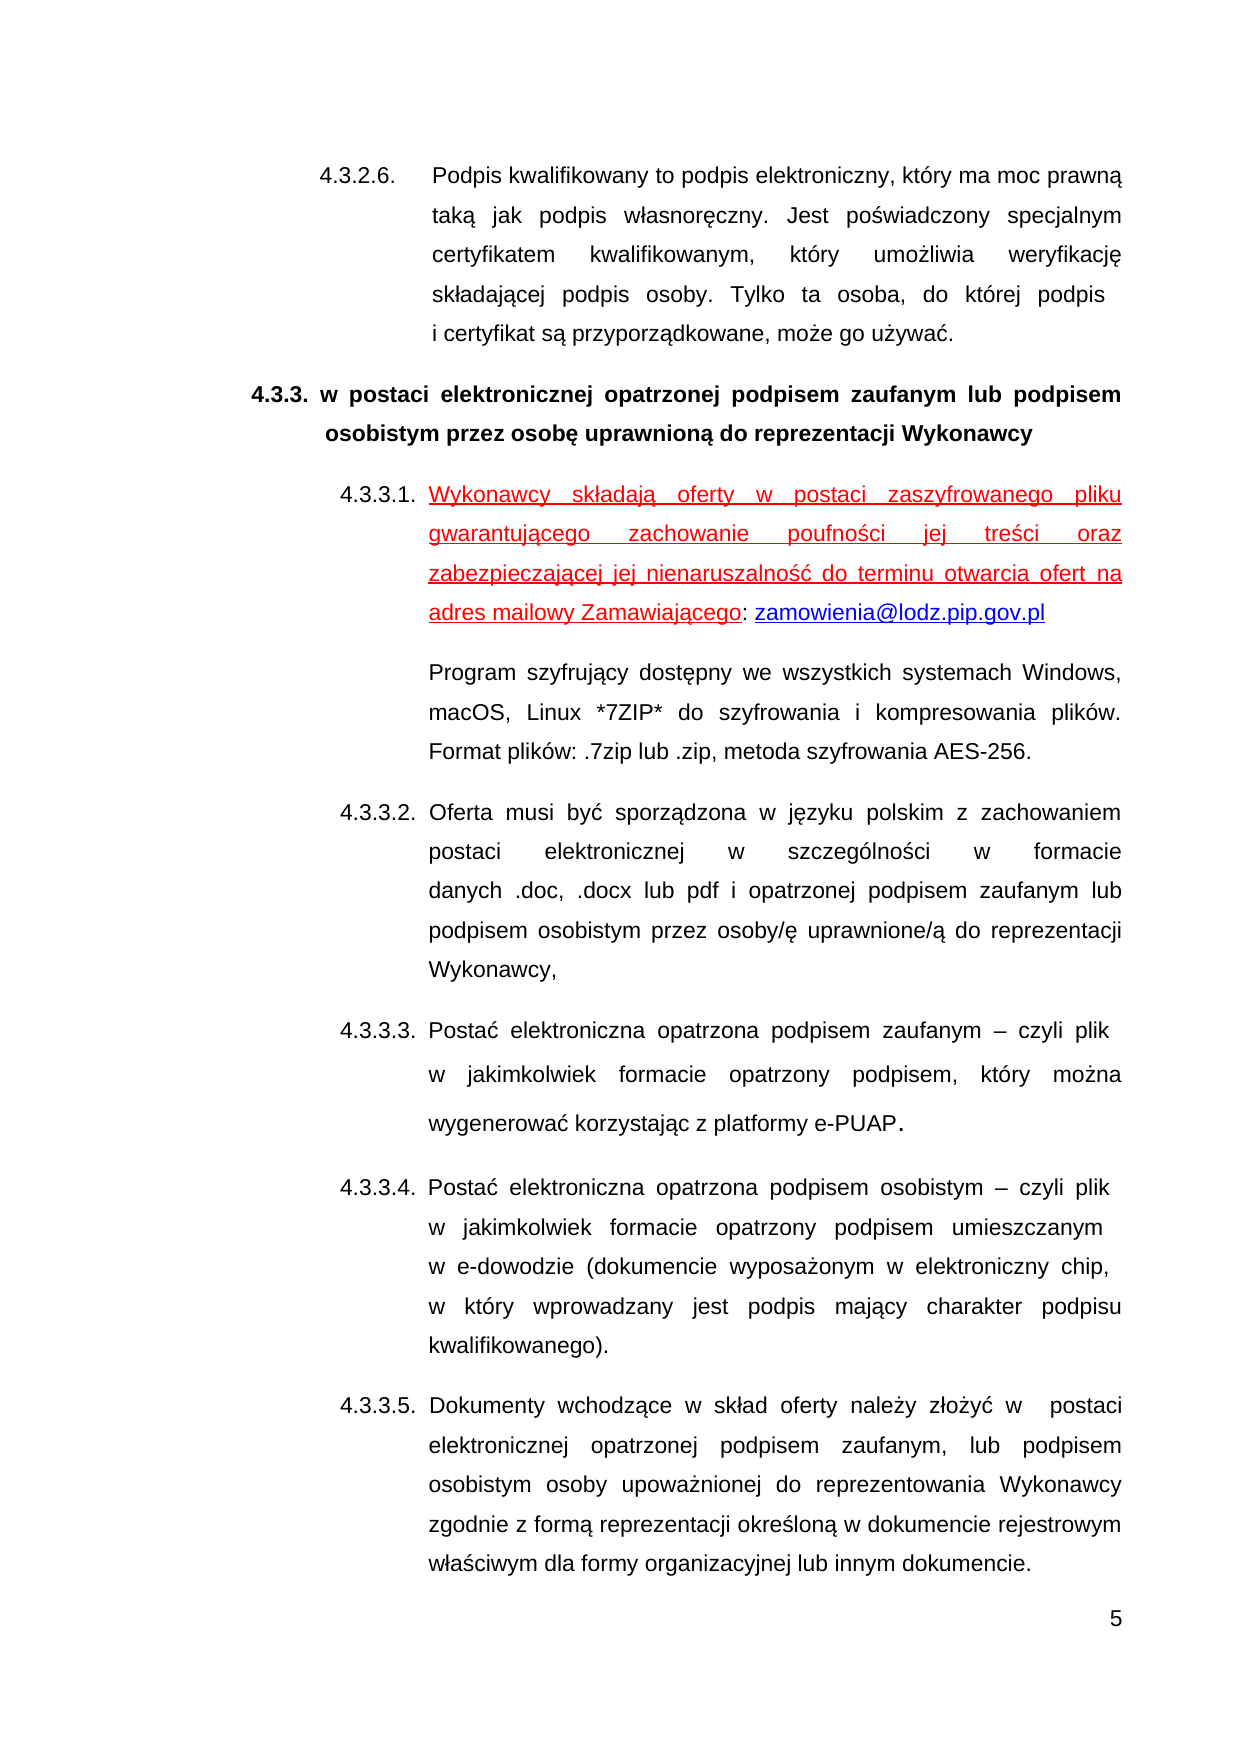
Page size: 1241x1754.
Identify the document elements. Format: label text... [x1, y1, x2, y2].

list Podpis kwalifikowany to podpis elektroniczny, który ma moc prawną taką jak podpis własnoręczny. Jest poświadczony specjalnym certyfikatem kwalifikowanym, który umożliwia weryfikację składającej podpis osoby. Tylko ta osoba, do której podpis i certyfikat są przyporządkowane, może go używać. [319, 162, 1122, 347]
text 4.3.3.4. Postać elektroniczna opatrzona podpisem osobistym – czyli plik w jakimkolwiek formacie opatrzony podpisem umieszczanym w e-dowodzie (dokumencie wyposażonym w elektroniczny chip, w który wprowadzany jest podpis mający charakter podpisu kwalifikowanego). [340, 1174, 1122, 1358]
text 4.3.3.3. Postać elektroniczna opatrzona podpisem zaufanym – czyli plik w jakimkolwiek formacie opatrzony podpisem, który można wygenerować korzystając z platformy e-PUAP. [340, 1017, 1122, 1137]
text 4.3.3.5. Dokumenty wchodzące w skład oferty należy złożyć w postaci elektronicznej opatrzonej podpisem zaufanym, lub podpisem osobistym osoby upoważnionej do reprezentowania Wykonawcy zgodnie z formą reprezentacji określoną w dokumencie rejestrowym właściwym dla formy organizacyjnej lub innym dokumencie. [340, 1392, 1122, 1577]
text 4.3.3.1. Wykonawcy składają oferty w postaci zaszyfrowanego pliku gwarantującego zachowanie poufności jej treści oraz zabezpieczającej jej nienaruszalność do terminu otwarcia ofert na adres mailowy Zamawiającego: zamowienia@lodz.pip.gov.pl [340, 481, 1122, 625]
text 4.3.3. w postaci elektronicznej opatrzonej podpisem zaufanym lub podpisem osobistym przez osobę uprawnioną do reprezentacji Wykonawcy [251, 381, 1122, 447]
text Program szyfrujący dostępny we wszystkich systemach Windows, macOS, Linux *7ZIP* do szyfrowania i kompresowania plików. Format plików: .7zip lub .zip, metoda szyfrowania AES-256. [428, 659, 1122, 764]
text 4.3.3.2. Oferta musi być sporządzona w języku polskim z zachowaniem postaci elektronicznej w szczególności w formacie danych .doc, .docx lub pdf i opatrzonej podpisem zaufanym lub podpisem osobistym przez osoby/ę uprawnione/ą do reprezentacji Wykonawcy, [340, 798, 1122, 983]
